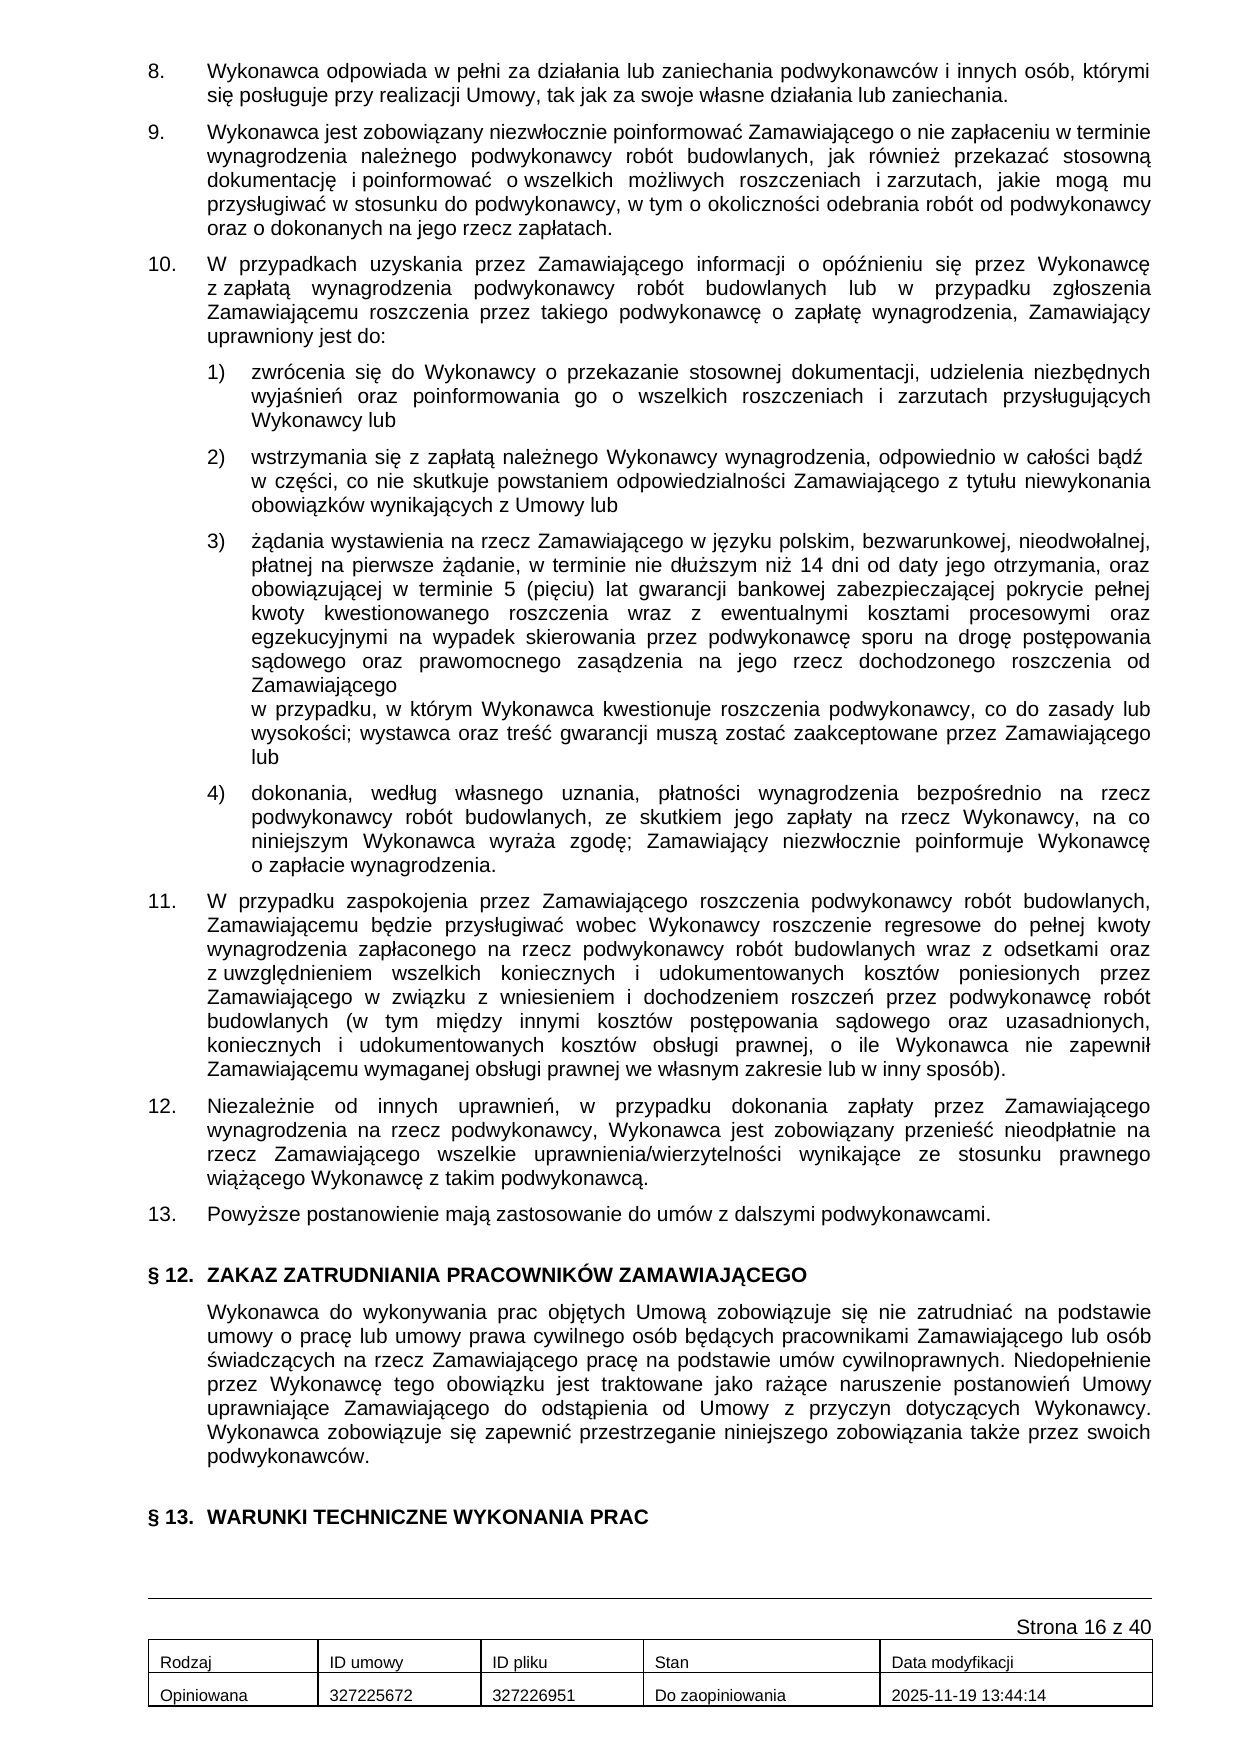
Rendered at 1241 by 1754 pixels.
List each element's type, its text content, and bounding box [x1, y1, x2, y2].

text Wykonawca do wykonywania prac objętych Umową zobowiązuje się nie zatrudniać na podstawie umowy o pracę lub umowy prawa cywilnego osób będących pracownikami Zamawiającego lub osób świadczących na rzecz Zamawiającego pracę na podstawie umów cywilnoprawnych. Niedopełnienie przez Wykonawcę tego obowiązku jest traktowane jako rażące naruszenie postanowień Umowy uprawniające Zamawiającego do odstąpienia od Umowy z przyczyn dotyczących Wykonawcy. Wykonawca zobowiązuje się zapewnić przestrzeganie niniejszego zobowiązania także przez swoich podwykonawców. [207, 1300, 1152, 1467]
list wstrzymania się z zapłatą należnego Wykonawcy wynagrodzenia, odpowiednio w całości bądź w części, co nie skutkuje powstaniem odpowiedzialności Zamawiającego z tytułu niewykonania obowiązków wynikających z Umowy lub [207, 444, 1152, 516]
list W przypadkach uzyskania przez Zamawiającego informacji o opóźnieniu się przez Wykonawcę z zapłatą wynagrodzenia podwykonawcy robót budowlanych lub w przypadku zgłoszenia Zamawiającemu roszczenia przez takiego podwykonawcę o zapłatę wynagrodzenia, Zamawiający uprawniony jest do: [148, 252, 1152, 348]
list żądania wystawienia na rzecz Zamawiającego w języku polskim, bezwarunkowej, nieodwołalnej, płatnej na pierwsze żądanie, w terminie nie dłuższym niż 14 dni od daty jego otrzymania, oraz obowiązującej w terminie 5 (pięciu) lat gwarancji bankowej zabezpieczającej pokrycie pełnej kwoty kwestionowanego roszczenia wraz z ewentualnymi kosztami procesowymi oraz egzekucyjnymi na wypadek skierowania przez podwykonawcę sporu na drogę postępowania sądowego oraz prawomocnego zasądzenia na jego rzecz dochodzonego roszczenia od Zamawiającego w przypadku, w którym Wykonawca kwestionuje roszczenia podwykonawcy, co do zasady lub wysokości; wystawca oraz treść gwarancji muszą zostać zaakceptowane przez Zamawiającego lub [207, 529, 1152, 768]
list Wykonawca odpowiada w pełni za działania lub zaniechania podwykonawców i innych osób, którymi się posługuje przy realizacji Umowy, tak jak za swoje własne działania lub zaniechania. [148, 59, 1152, 107]
list Wykonawca jest zobowiązany niezwłocznie poinformować Zamawiającego o nie zapłaceniu w terminie wynagrodzenia należnego podwykonawcy robót budowlanych, jak również przekazać stosowną dokumentację i poinformować o wszelkich możliwych roszczeniach i zarzutach, jakie mogą mu przysługiwać w stosunku do podwykonawcy, w tym o okoliczności odebrania robót od podwykonawcy oraz o dokonanych na jego rzecz zapłatach. [148, 119, 1152, 239]
list Niezależnie od innych uprawnień, w przypadku dokonania zapłaty przez Zamawiającego wynagrodzenia na rzecz podwykonawcy, Wykonawca jest zobowiązany przenieść nieodpłatnie na rzecz Zamawiającego wszelkie uprawnienia/wierzytelności wynikające ze stosunku prawnego wiążącego Wykonawcę z takim podwykonawcą. [148, 1093, 1152, 1189]
subtitle ZAKAZ ZATRUDNIANIA PRACOWNIKÓW ZAMAWIAJĄCEGO [148, 1263, 1152, 1287]
list Powyższe postanowienie mają zastosowanie do umów z dalszymi podwykonawcami. [148, 1202, 1152, 1226]
list zwrócenia się do Wykonawcy o przekazanie stosownej dokumentacji, udzielenia niezbędnych wyjaśnień oraz poinformowania go o wszelkich roszczeniach i zarzutach przysługujących Wykonawcy lub [207, 360, 1152, 432]
list dokonania, według własnego uznania, płatności wynagrodzenia bezpośrednio na rzecz podwykonawcy robót budowlanych, ze skutkiem jego zapłaty na rzecz Wykonawcy, na co niniejszym Wykonawca wyraża zgodę; Zamawiający niezwłocznie poinformuje Wykonawcę o zapłacie wynagrodzenia. [207, 781, 1152, 877]
subtitle WARUNKI TECHNICZNE WYKONANIA PRAC [148, 1505, 1152, 1529]
list W przypadku zaspokojenia przez Zamawiającego roszczenia podwykonawcy robót budowlanych, Zamawiającemu będzie przysługiwać wobec Wykonawcy roszczenie regresowe do pełnej kwoty wynagrodzenia zapłaconego na rzecz podwykonawcy robót budowlanych wraz z odsetkami oraz z uwzględnieniem wszelkich koniecznych i udokumentowanych kosztów poniesionych przez Zamawiającego w związku z wniesieniem i dochodzeniem roszczeń przez podwykonawcę robót budowlanych (w tym między innymi kosztów postępowania sądowego oraz uzasadnionych, koniecznych i udokumentowanych kosztów obsługi prawnej, o ile Wykonawca nie zapewnił Zamawiającemu wymaganej obsługi prawnej we własnym zakresie lub w inny sposób). [148, 889, 1152, 1081]
